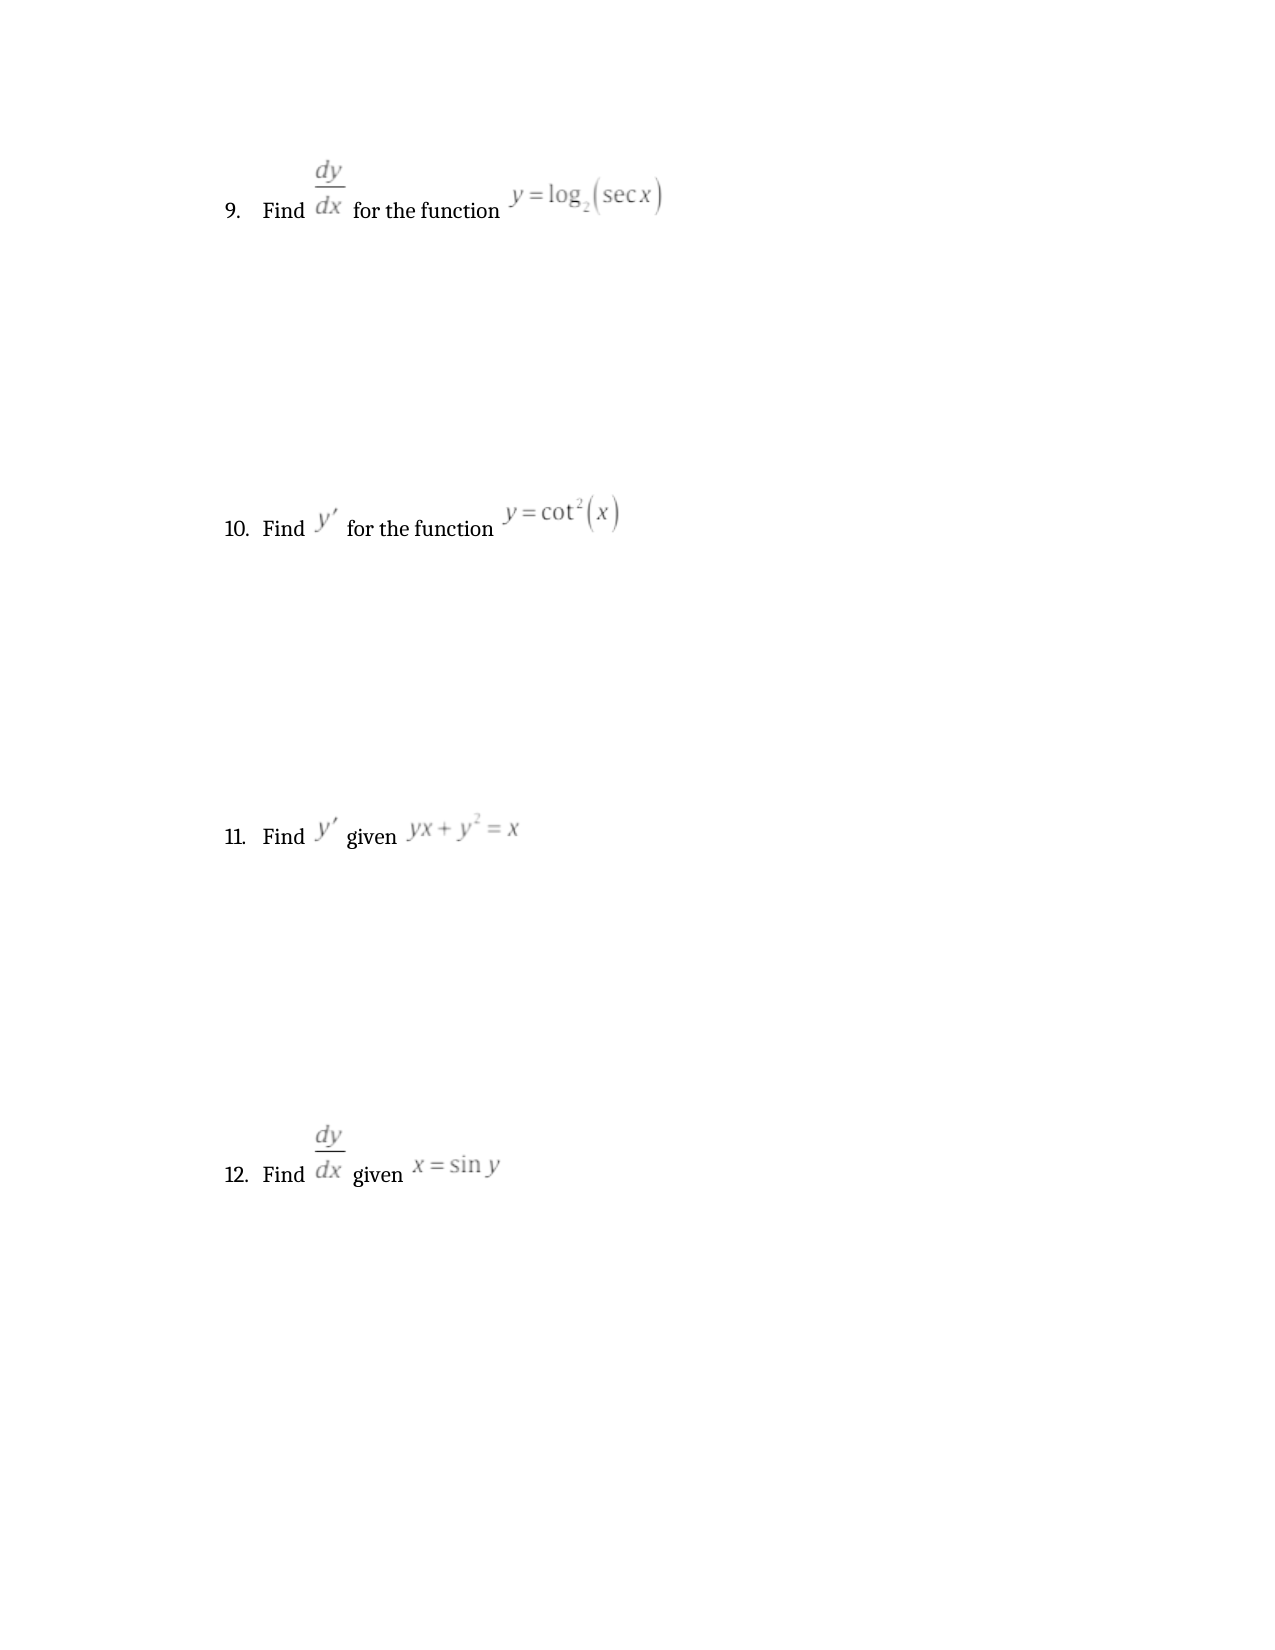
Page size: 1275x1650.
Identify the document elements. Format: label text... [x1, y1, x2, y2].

list Find given [225, 1114, 1087, 1188]
list Find given [225, 805, 1087, 851]
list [225, 150, 1087, 224]
list Find for the function [225, 488, 1087, 542]
